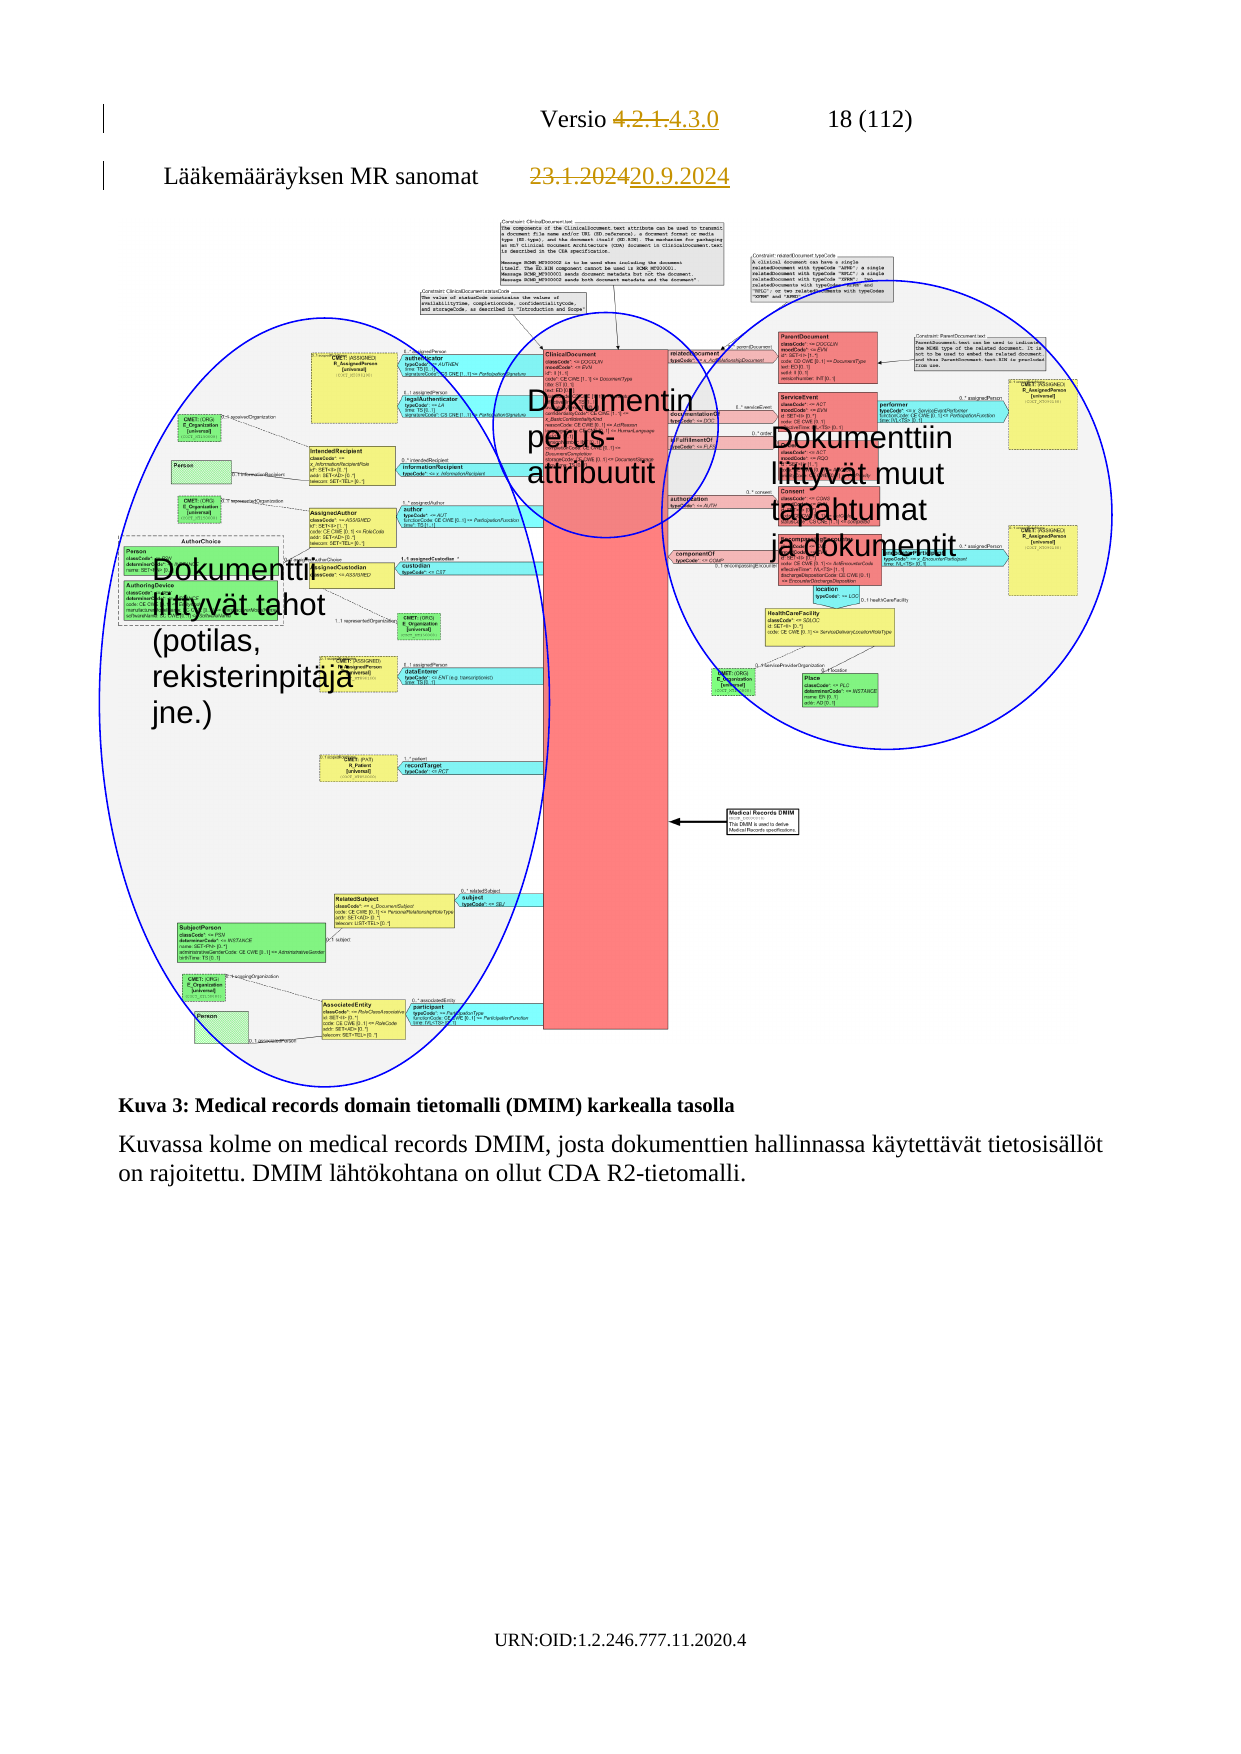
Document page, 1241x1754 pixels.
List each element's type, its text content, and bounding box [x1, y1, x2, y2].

text Kuvassa kolme on medical records DMIM, josta dokumenttien hallinnassa käytettävät tietosisällöt on rajoitettu. DMIM lähtökohtana on ollut CDA R2-tietomalli. [118, 1129, 1122, 1187]
picture [118, 863, 218, 1044]
picture [430, 496, 1078, 1044]
picture [494, 314, 705, 536]
picture [118, 319, 548, 1044]
picture [118, 218, 1078, 542]
picture [663, 282, 1078, 748]
text Kuva 3: Medical records domain tietomalli (DMIM) karkealla tasolla [118, 1093, 1122, 1117]
